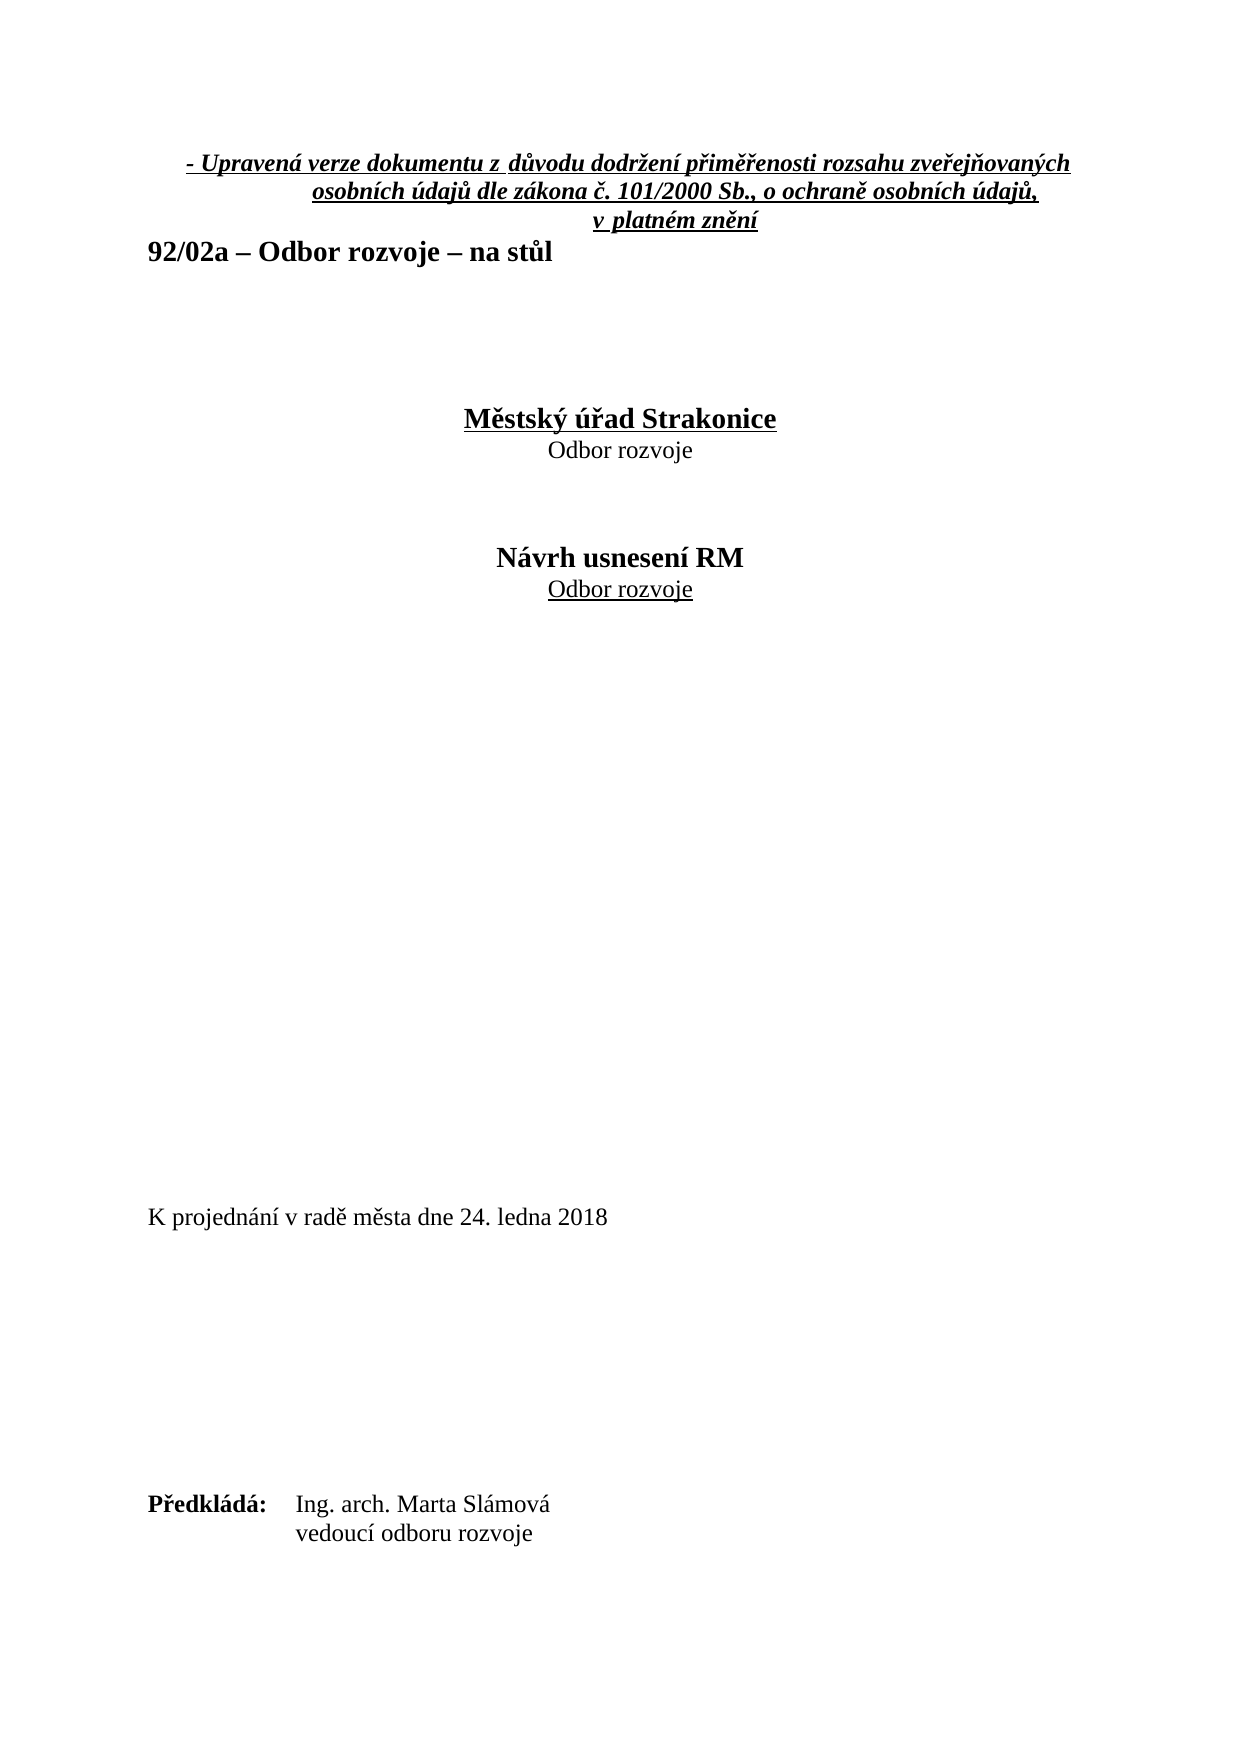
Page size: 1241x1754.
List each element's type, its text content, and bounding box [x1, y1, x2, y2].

text Odbor rozvoje [148, 574, 1093, 603]
text - Upravená verze dokumentu z důvodu dodržení přiměřenosti rozsahu zveřejňovaných osobních údajů dle zákona č. 101/2000 Sb., o ochraně osobních údajů, v platném znění [148, 148, 1093, 234]
text vedoucí odboru rozvoje [148, 1518, 1093, 1547]
text Předkládá: Ing. arch. Marta Slámová [148, 1489, 1093, 1518]
text K projednání v radě města dne 24. ledna 2018 [148, 1202, 1093, 1231]
text Návrh usnesení RM [148, 541, 1093, 574]
text Odbor rozvoje [148, 435, 1093, 464]
subtitle 92/02a – Odbor rozvoje – na stůl [148, 234, 1093, 267]
text Městský úřad Strakonice [148, 402, 1093, 435]
